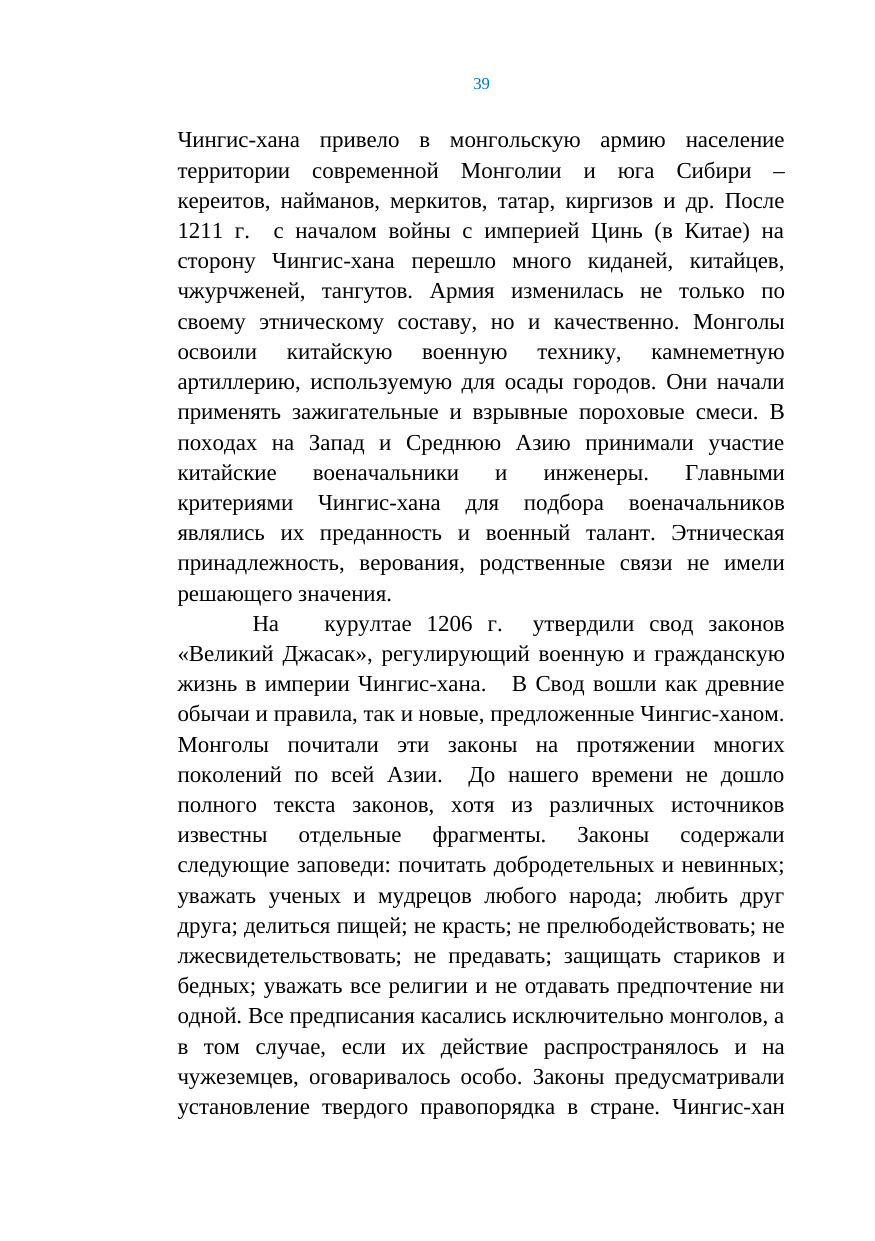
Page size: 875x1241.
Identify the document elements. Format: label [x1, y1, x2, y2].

text [177, 610, 786, 1119]
text [177, 127, 786, 606]
